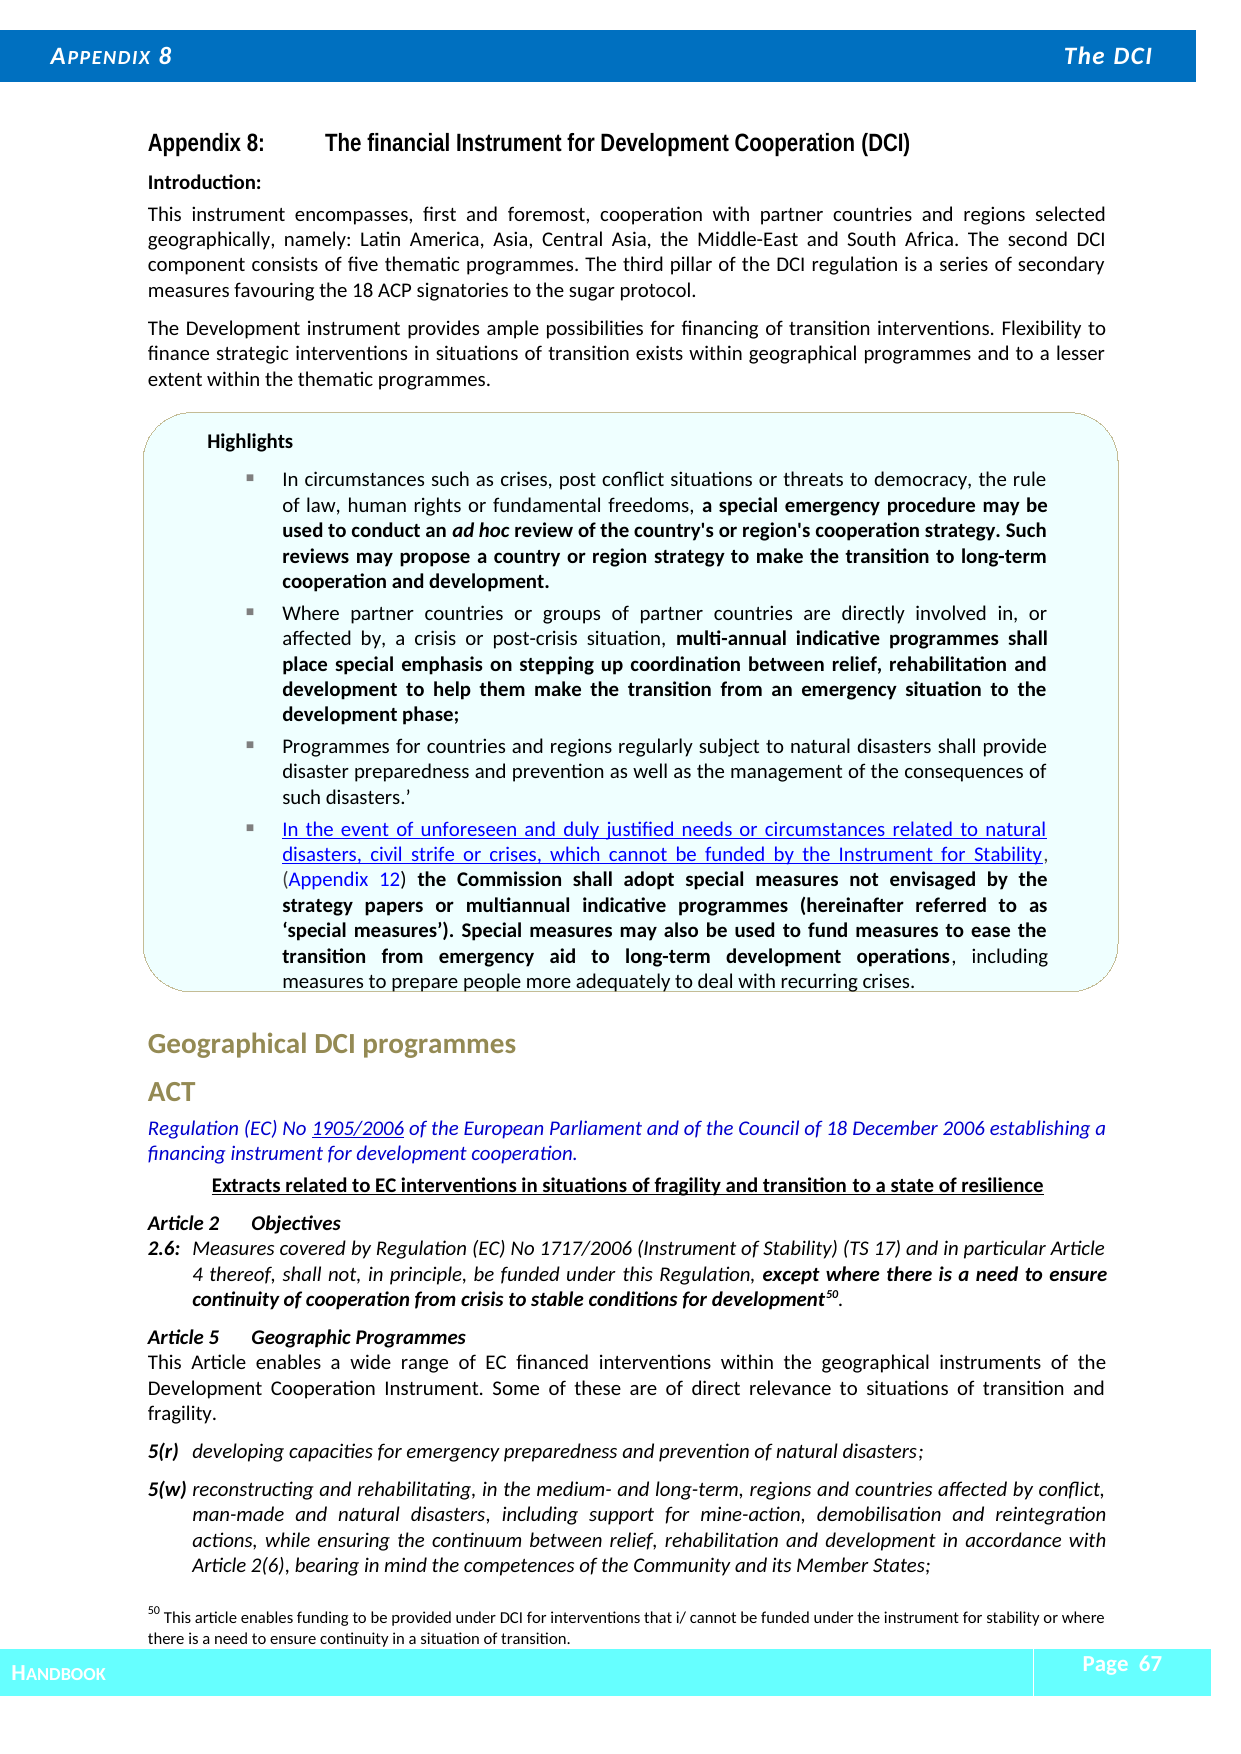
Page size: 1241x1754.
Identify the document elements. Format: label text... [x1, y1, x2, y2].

text Regulation (EC) No 1905/2006 of the European Parliament and of the Council of 18 December 2006 establishing a financing instrument for development cooperation. [148, 1115, 1107, 1166]
text Article 5 Geographic Programmes [148, 1324, 1107, 1349]
subtitle Introduction: [148, 169, 1107, 194]
text This instrument encompasses, first and foremost, cooperation with partner countries and regions selected geographically, namely: Latin America, Asia, Central Asia, the Middle-East and South Africa. The second DCI component consists of five thematic programmes. The third pillar of the DCI regulation is a series of secondary measures favouring the 18 ACP signatories to the sugar protocol. [148, 201, 1107, 302]
table_header Highlights In circumstances such as crises, post conflict situations or threats to democracy, the rule of law, human rights or fundamental freedoms, a special emergency procedure may be used to conduct an ad hoc review of the country's or region's cooperation strategy. Such reviews may propose a country or region strategy to make the transition to long-term cooperation and development. Where partner countries or groups of partner countries are directly involved in, or affected by, a crisis or post-crisis situation, multi-annual indicative programmes shall place special emphasis on stepping up coordination between relief, rehabilitation and development to help them make the transition from an emergency situation to the development phase; Programmes for countries and regions regularly subject to natural disasters shall provide disaster preparedness and prevention as well as the management of the consequences of such disasters.’ In the event of unforeseen and duly justified needs or circumstances related to natural disasters, civil strife or crises, which cannot be funded by the Instrument for Stability,(Appendix 12) the Commission shall adopt special measures not envisaged by the strategy papers or multiannual indicative programmes (hereinafter referred to as ‘special measures’). Special measures may also be used to fund measures to ease the transition from emergency aid to long-term development operations, including measures to prepare people more adequately to deal with recurring crises. [196, 429, 1059, 1000]
text 5(r) developing capacities for emergency preparedness and prevention of natural disasters; [148, 1438, 1107, 1464]
text The Development instrument provides ample possibilities for financing of transition interventions. Flexibility to finance strategic interventions in situations of transition exists within geographical programmes and to a lesser extent within the thematic programmes. [148, 315, 1107, 391]
subtitle Extracts related to EC interventions in situations of fragility and transition to a state of resilience [148, 1172, 1107, 1197]
text 2.6: Measures covered by Regulation (EC) No 1717/2006 (Instrument of Stability) (TS 17) and in particular Article 4 thereof, shall not, in principle, be funded under this Regulation, except where there is a need to ensure continuity of cooperation from crisis to stable conditions for development. [148, 1235, 1107, 1312]
text Article 2 Objectives [148, 1210, 1107, 1235]
subtitle Appendix 8: The financial Instrument for Development Cooperation (DCI) [148, 128, 1107, 157]
text ACT [148, 1073, 1107, 1109]
text This Article enables a wide range of EC financed interventions within the geographical instruments of the Development Cooperation Instrument. Some of these are of direct relevance to situations of transition and fragility. [148, 1349, 1107, 1426]
text Geographical DCI programmes [148, 1025, 1107, 1061]
text 5(w) reconstructing and rehabilitating, in the medium- and long-term, regions and countries affected by conflict, man-made and natural disasters, including support for mine-action, demobilisation and reintegration actions, while ensuring the continuum between relief, rehabilitation and development in accordance with Article 2(6), bearing in mind the competences of the Community and its Member States; [148, 1476, 1107, 1578]
